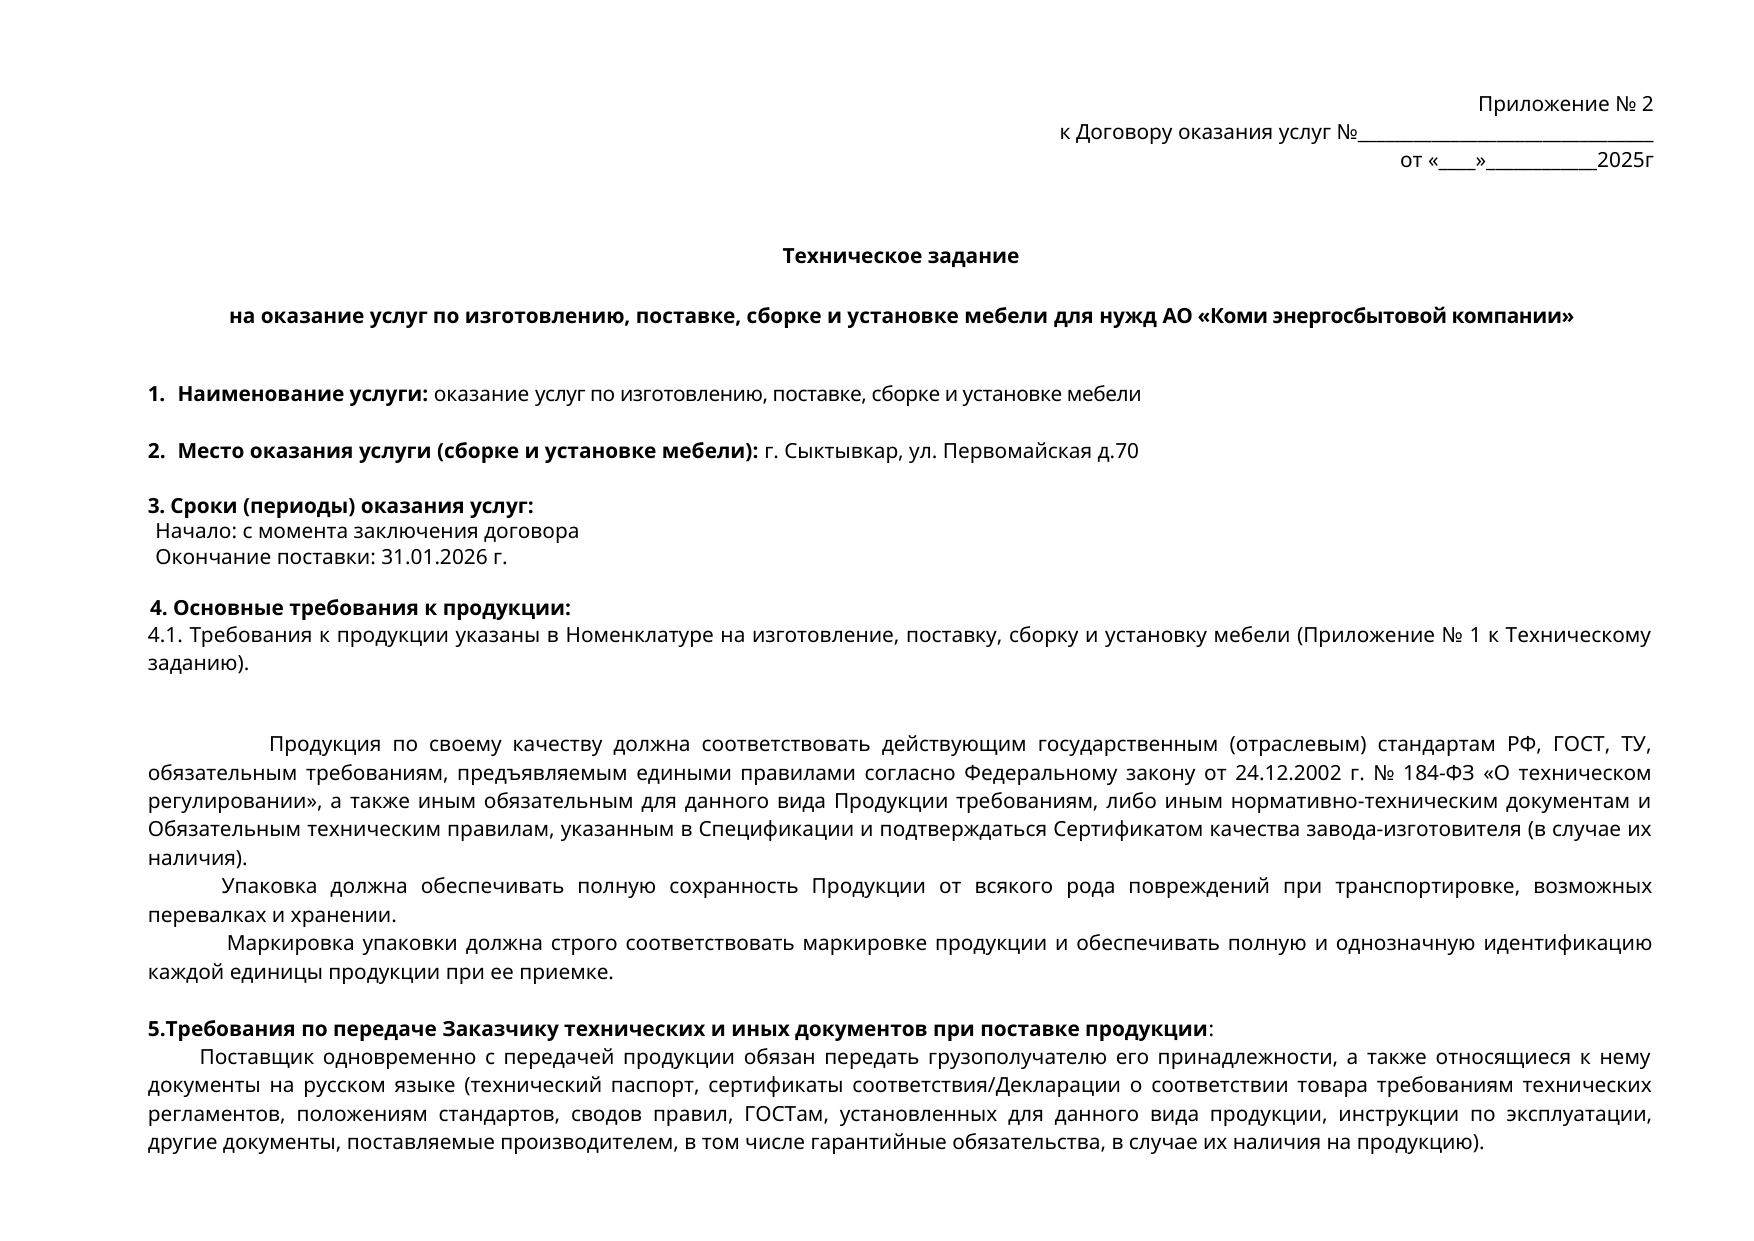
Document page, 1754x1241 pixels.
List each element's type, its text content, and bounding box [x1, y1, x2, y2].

text от «____»____________2025г [148, 146, 1654, 174]
list Место оказания услуги (сборке и установке мебели): г. Сыктывкар, ул. Первомайская д.70 [148, 436, 1654, 464]
text 4. Основные требования к продукции: [150, 570, 1654, 620]
text 3. Сроки (периоды) оказания услуг: [148, 493, 1654, 518]
text Упаковка должна обеспечивать полную сохранность Продукции от всякого рода повреждений при транспортировке, возможных перевалках и хранении. [148, 871, 1654, 928]
text Продукция по своему качеству должна соответствовать действующим государственным (отраслевым) стандартам РФ, ГОСТ, ТУ, обязательным требованиям, предъявляемым едиными правилами согласно Федеральному закону от 24.12.2002 г. № 184-ФЗ «О техническом регулировании», а также иным обязательным для данного вида Продукции требованиям, либо иным нормативно-техническим документам и Обязательным техническим правилам, указанным в Спецификации и подтверждаться Сертификатом качества завода-изготовителя (в случае их наличия). [148, 729, 1654, 871]
text 5.Требования по передаче Заказчику технических и иных документов при поставке продукции: [148, 1014, 1654, 1042]
text Поставщик одновременно с передачей продукции обязан передать грузополучателю его принадлежности, а также относящиеся к нему документы на русском языке (технический паспорт, сертификаты соответствия/Декларации о соответствии товара требованиям технических регламентов, положениям стандартов, сводов правил, ГОСТам, установленных для данного вида продукции, инструкции по эксплуатации, другие документы, поставляемые производителем, в том числе гарантийные обязательства, в случае их наличия на продукцию). [148, 1042, 1654, 1156]
text Начало: с момента заключения договора [150, 519, 1654, 544]
text к Договору оказания услуг №________________________________ [148, 117, 1654, 146]
text 4.1. Требования к продукции указаны в Номенклатуре на изготовление, поставку, сборку и установку мебели (Приложение № 1 к Техническому заданию). [148, 620, 1654, 677]
text Приложение № 2 [148, 89, 1654, 117]
text Техническое задание [148, 242, 1654, 270]
text Окончание поставки: 31.01.2026 г. [150, 544, 1654, 569]
text на оказание услуг по изготовлению, поставке, сборке и установке мебели для нужд АО «Коми энергосбытовой компании» [150, 303, 1654, 328]
list Наименование услуги: оказание услуг по изготовлению, поставке, сборке и установке мебели [148, 379, 1654, 408]
text Маркировка упаковки должна строго соответствовать маркировке продукции и обеспечивать полную и однозначную идентификацию каждой единицы продукции при ее приемке. [148, 928, 1654, 985]
